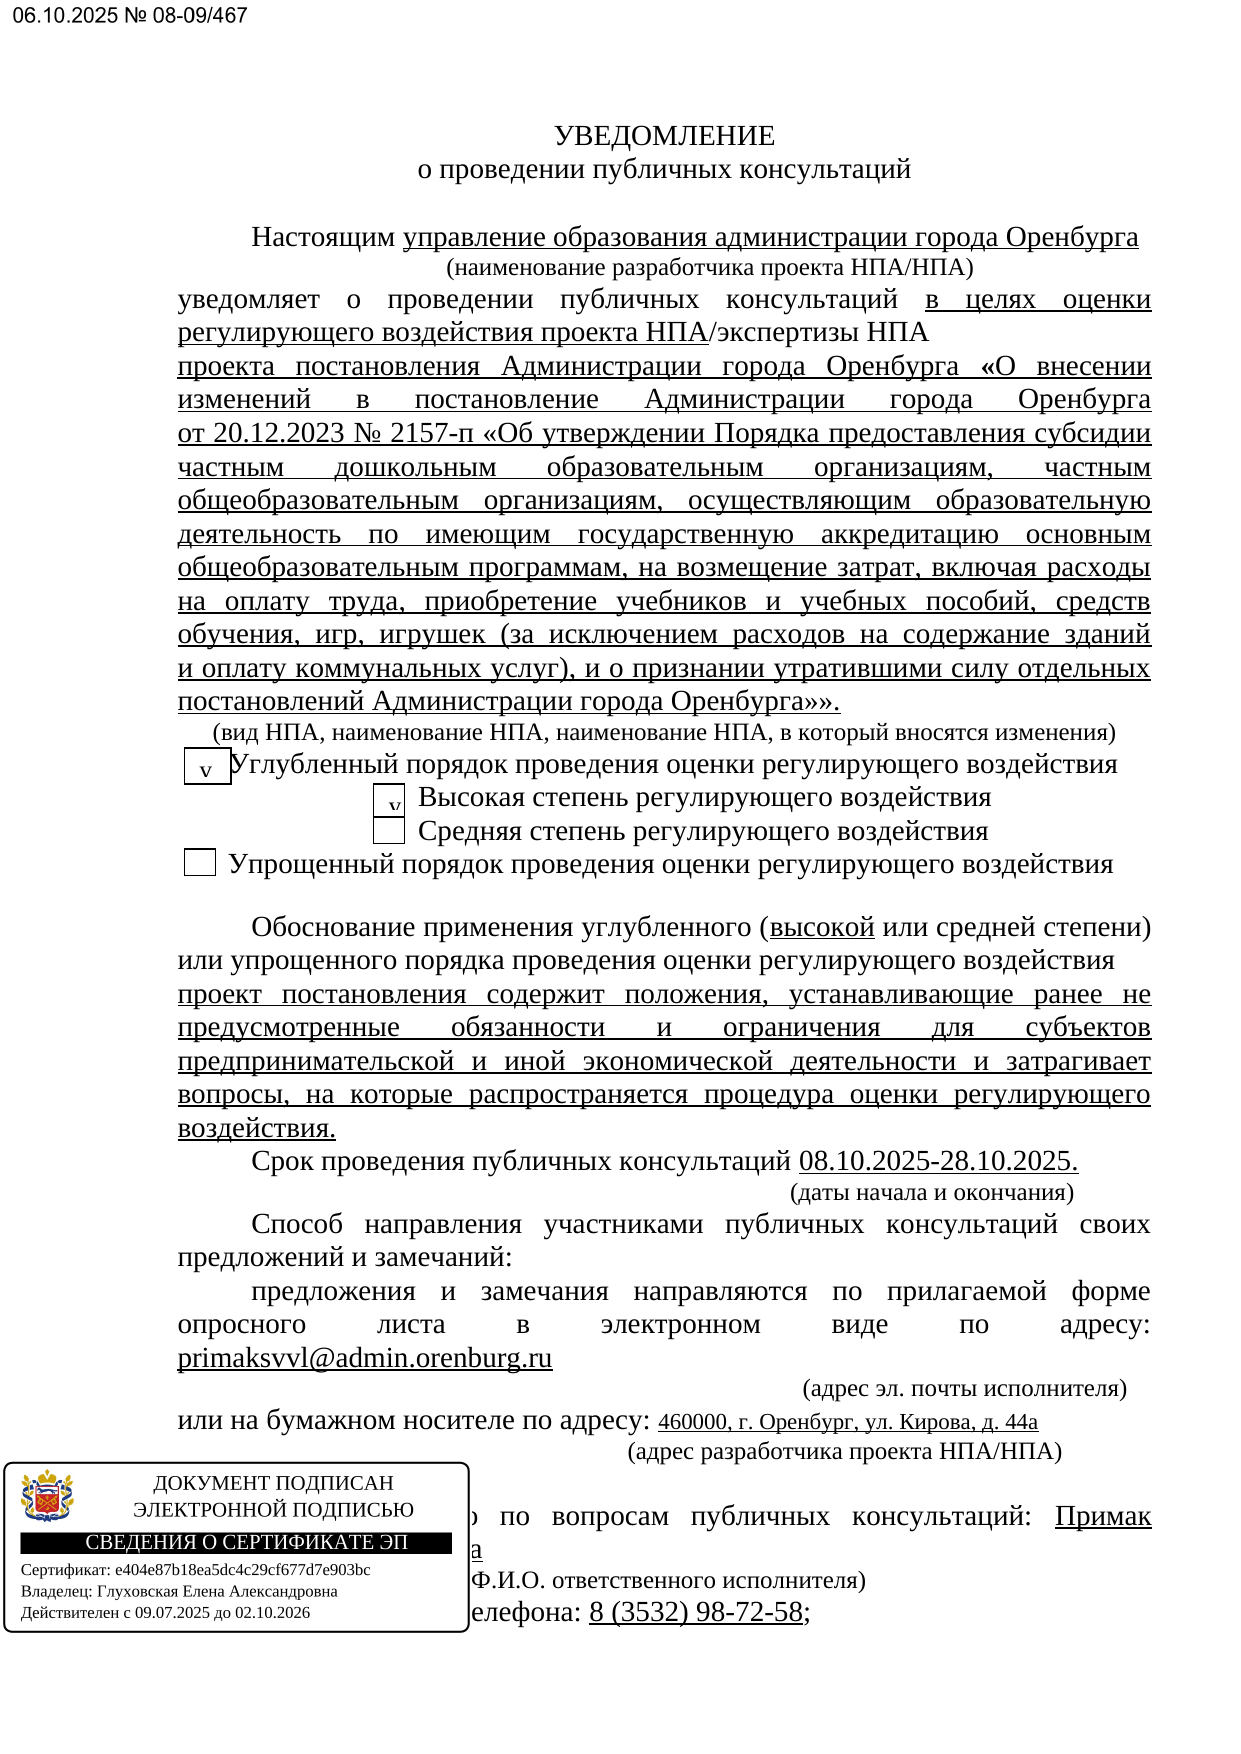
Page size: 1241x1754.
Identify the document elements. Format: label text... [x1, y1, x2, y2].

text проекта постановления Администрации города Оренбурга «О внесении изменений в постановление Администрации города Оренбурга от 20.12.2023 № 2157-п «Об утверждении Порядка предоставления субсидии частным дошкольным образовательным организациям, частным общеобразовательным организациям, осуществляющим образовательную деятельность по имеющим государственную аккредитацию основным общеобразовательным программам, на возмещение затрат, включая расходы на оплату труда, приобретение учебников и учебных пособий, средств обучения, игр, игрушек (за исключением расходов на содержание зданий и оплату коммунальных услуг), и о признании утратившими силу отдельных постановлений Администрации города Оренбурга»». [177, 646, 1152, 717]
text или на бумажном носителе по адресу: 460000, г. Оренбург, ул. Кирова, д. 44а [177, 1402, 1152, 1436]
subtitle УВЕДОМЛЕНИЕ [177, 118, 1152, 152]
subtitle (вид НПА, наименование НПА, наименование НПА, в который вносятся изменения) [177, 717, 1152, 746]
subtitle Способ направления участниками публичных консультаций своих предложений и замечаний: [177, 1206, 1152, 1273]
text Средняя степень регулирующего воздействия [177, 813, 1152, 846]
subtitle (адрес эл. почты исполнителя) [177, 1373, 1152, 1402]
subtitle (даты начала и окончания) [177, 1177, 1152, 1206]
subtitle проект постановления содержит положения, устанавливающие ранее не предусмотренные обязанности и ограничения для субъектов предпринимательской и иной экономической деятельности и затрагивает вопросы, на которые распространяется процедура оценки регулирующего воздействия. [177, 1073, 1152, 1143]
subtitle предложения и замечания направляются по прилагаемой форме опросного листа в электронном виде по адресу: primaksvvl@admin.orenburg.ru [177, 1273, 1152, 1373]
subtitle проект постановления содержит положения, устанавливающие ранее не предусмотренные обязанности и ограничения для субъектов предпринимательской и иной экономической деятельности и затрагивает вопросы, на которые распространяется процедура оценки регулирующего воздействия. [177, 1039, 1152, 1072]
subtitle Настоящим управление образования администрации города Оренбурга [177, 219, 1152, 252]
subtitle Контактное лицо по вопросам публичных консультаций: Примак Светлана Владимировна [472, 1498, 1152, 1565]
subtitle Срок проведения публичных консультаций 08.10.2025-28.10.2025. [177, 1143, 1152, 1177]
subtitle (наименование разработчика проекта НПА/НПА) [177, 252, 1152, 281]
subtitle (адрес разработчика проекта НПА/НПА) [177, 1436, 1152, 1464]
subtitle проект постановления содержит положения, устанавливающие ранее не предусмотренные обязанности и ограничения для субъектов предпринимательской и иной экономической деятельности и затрагивает вопросы, на которые распространяется процедура оценки регулирующего воздействия. [177, 1006, 1152, 1038]
subtitle Номер рабочего телефона: 8 (3532) 98-72-58; [472, 1594, 1152, 1627]
subtitle уведомляет о проведении публичных консультаций в целях оценки регулирующего воздействия проекта НПА/экспертизы НПА [177, 281, 1152, 348]
text проекта постановления Администрации города Оренбурга «О внесении изменений в постановление Администрации города Оренбурга от 20.12.2023 № 2157-п «Об утверждении Порядка предоставления субсидии частным дошкольным образовательным организациям, частным общеобразовательным организациям, осуществляющим образовательную деятельность по имеющим государственную аккредитацию основным общеобразовательным программам, на возмещение затрат, включая расходы на оплату труда, приобретение учебников и учебных пособий, средств обучения, игр, игрушек (за исключением расходов на содержание зданий и оплату коммунальных услуг), и о признании утратившими силу отдельных постановлений Администрации города Оренбурга»». [177, 546, 1152, 645]
subtitle о проведении публичных консультаций [177, 152, 1152, 185]
subtitle Обоснование применения углубленного (высокой или средней степени) или упрощенного порядка проведения оценки регулирующего воздействия [177, 909, 1152, 976]
picture [0, 0, 480, 59]
subtitle Углубленный порядок проведения оценки регулирующего воздействия [177, 746, 1152, 779]
subtitle (Ф.И.О. ответственного исполнителя) [472, 1565, 1152, 1594]
picture [0, 1458, 472, 1636]
subtitle Высокая степень регулирующего воздействия [177, 779, 1152, 813]
subtitle проект постановления содержит положения, устанавливающие ранее не предусмотренные обязанности и ограничения для субъектов предпринимательской и иной экономической деятельности и затрагивает вопросы, на которые распространяется процедура оценки регулирующего воздействия. [177, 976, 1152, 1005]
text Упрощенный порядок проведения оценки регулирующего воздействия [177, 846, 1152, 880]
